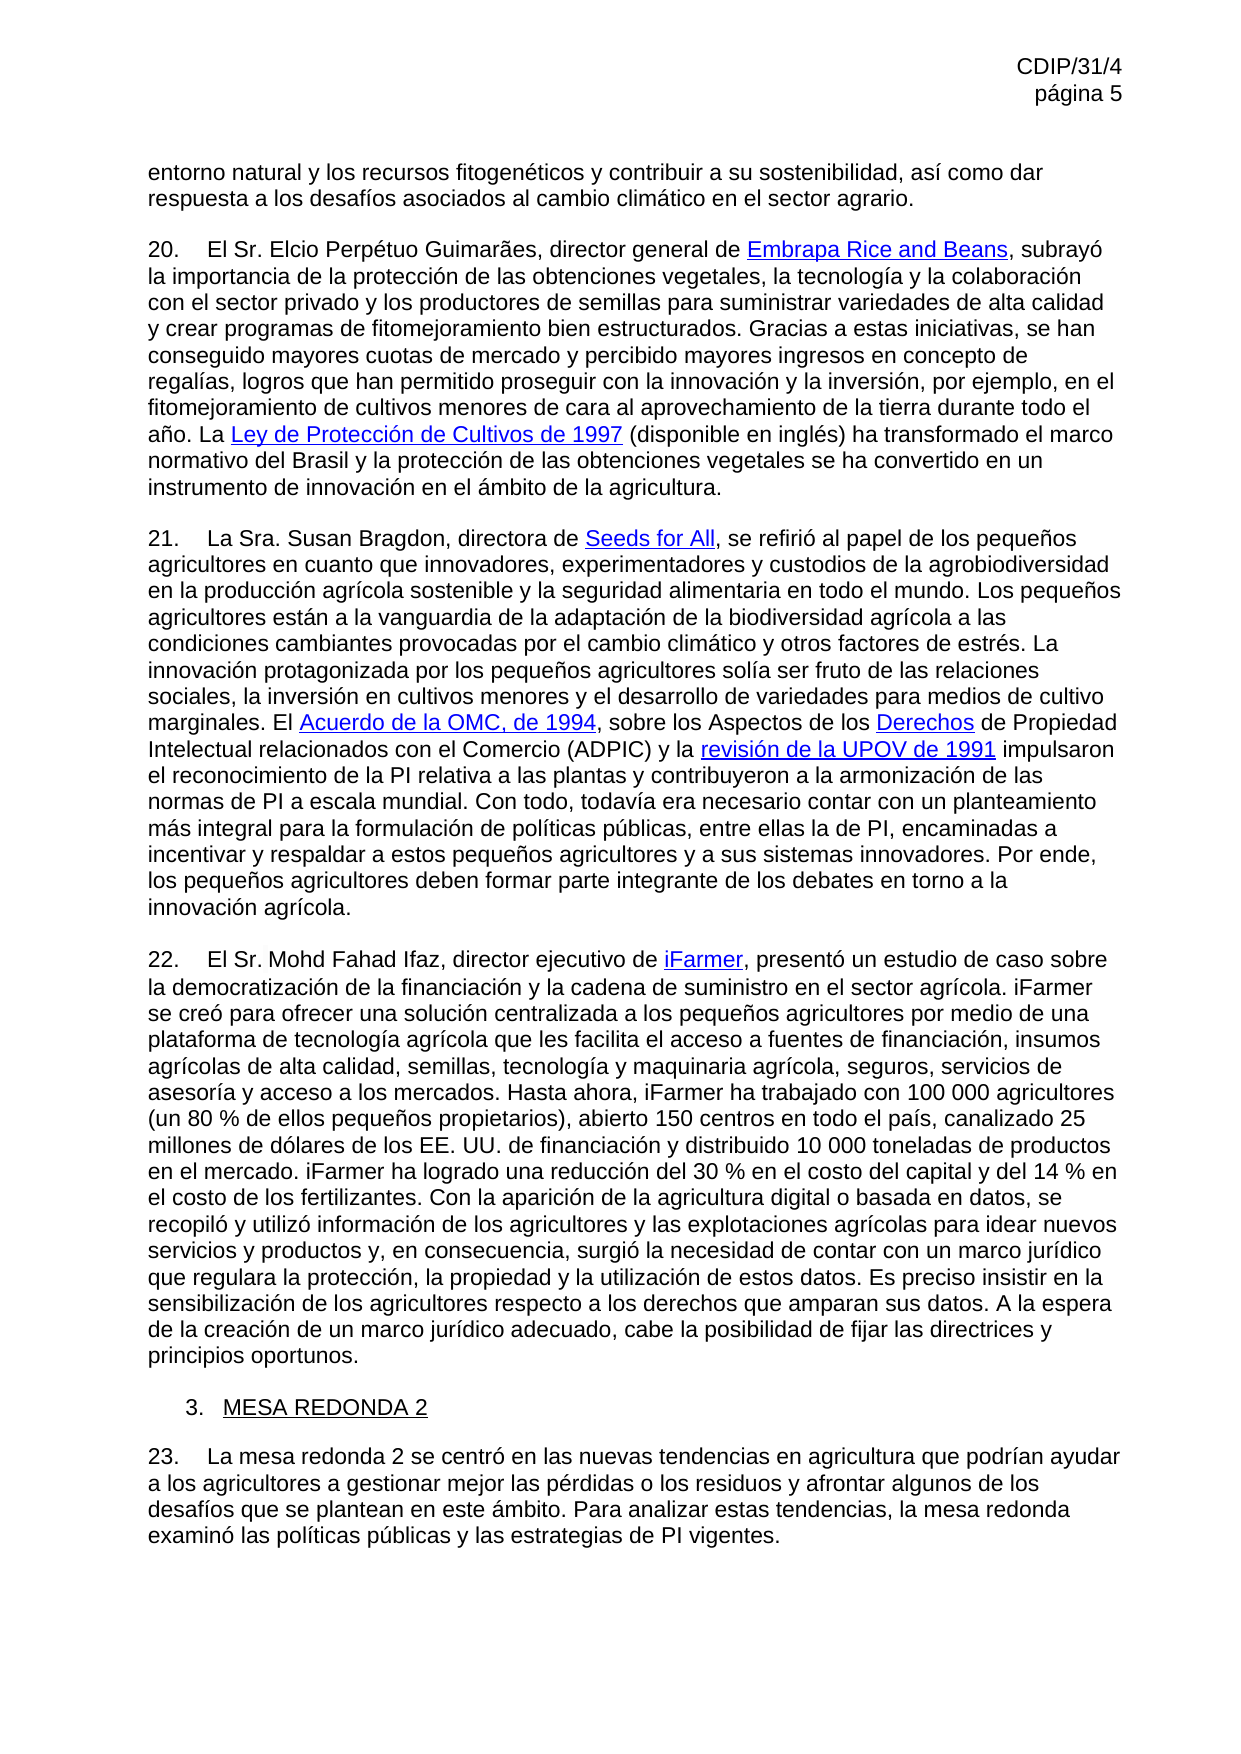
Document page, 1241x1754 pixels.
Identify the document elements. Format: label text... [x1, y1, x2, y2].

list La mesa redonda 2 se centró en las nuevas tendencias en agricultura que podrían ayudar a los agricultores a gestionar mejor las pérdidas o los residuos y afrontar algunos de los desafíos que se plantean en este ámbito. Para analizar estas tendencias, la mesa redonda examinó las políticas públicas y las estrategias de PI vigentes. [148, 1443, 1122, 1548]
list El Sr. Mohd Fahad Ifaz, director ejecutivo de iFarmer, presentó un estudio de caso sobre la democratización de la financiación y la cadena de suministro en el sector agrícola. iFarmer se creó para ofrecer una solución centralizada a los pequeños agricultores por medio de una plataforma de tecnología agrícola que les facilita el acceso a fuentes de financiación, insumos agrícolas de alta calidad, semillas, tecnología y maquinaria agrícola, seguros, servicios de asesoría y acceso a los mercados. Hasta ahora, iFarmer ha trabajado con 100 000 agricultores (un 80 % de ellos pequeños propietarios), abierto 150 centros en todo el país, canalizado 25 millones de dólares de los EE. UU. de financiación y distribuido 10 000 toneladas de productos en el mercado. iFarmer ha logrado una reducción del 30 % en el costo del capital y del 14 % en el costo de los fertilizantes. Con la aparición de la agricultura digital o basada en datos, se recopiló y utilizó información de los agricultores y las explotaciones agrícolas para idear nuevos servicios y productos y, en consecuencia, surgió la necesidad de contar con un marco jurídico que regulara la protección, la propiedad y la utilización de estos datos. Es preciso insistir en la sensibilización de los agricultores respecto a los derechos que amparan sus datos. A la espera de la creación de un marco jurídico adecuado, cabe la posibilidad de fijar las directrices y principios oportunos. [148, 945, 1122, 1369]
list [148, 158, 1122, 211]
list El Sr. Elcio Perpétuo Guimarães, director general de Embrapa Rice and Beans, subrayó la importancia de la protección de las obtenciones vegetales, la tecnología y la colaboración con el sector privado y los productores de semillas para suministrar variedades de alta calidad y crear programas de fitomejoramiento bien estructurados. Gracias a estas iniciativas, se han conseguido mayores cuotas de mercado y percibido mayores ingresos en concepto de regalías, logros que han permitido proseguir con la innovación y la inversión, por ejemplo, en el fitomejoramiento de cultivos menores de cara al aprovechamiento de la tierra durante todo el año. La Ley de Protección de Cultivos de 1997 (disponible en inglés) ha transformado el marco normativo del Brasil y la protección de las obtenciones vegetales se ha convertido en un instrumento de innovación en el ámbito de la agricultura. [148, 236, 1122, 500]
list La Sra. Susan Bragdon, directora de Seeds for All, se refirió al papel de los pequeños agricultores en cuanto que innovadores, experimentadores y custodios de la agrobiodiversidad en la producción agrícola sostenible y la seguridad alimentaria en todo el mundo. Los pequeños agricultores están a la vanguardia de la adaptación de la biodiversidad agrícola a las condiciones cambiantes provocadas por el cambio climático y otros factores de estrés. La innovación protagonizada por los pequeños agricultores solía ser fruto de las relaciones sociales, la inversión en cultivos menores y el desarrollo de variedades para medios de cultivo marginales. El Acuerdo de la OMC, de 1994, sobre los Aspectos de los Derechos de Propiedad Intelectual relacionados con el Comercio (ADPIC) y la revisión de la UPOV de 1991 impulsaron el reconocimiento de la PI relativa a las plantas y contribuyeron a la armonización de las normas de PI a escala mundial. Con todo, todavía era necesario contar con un planteamiento más integral para la formulación de políticas públicas, entre ellas la de PI, encaminadas a incentivar y respaldar a estos pequeños agricultores y a sus sistemas innovadores. Por ende, los pequeños agricultores deben formar parte integrante de los debates en torno a la innovación agrícola. [148, 525, 1122, 920]
subtitle MESA REDONDA 2 [185, 1394, 1122, 1420]
